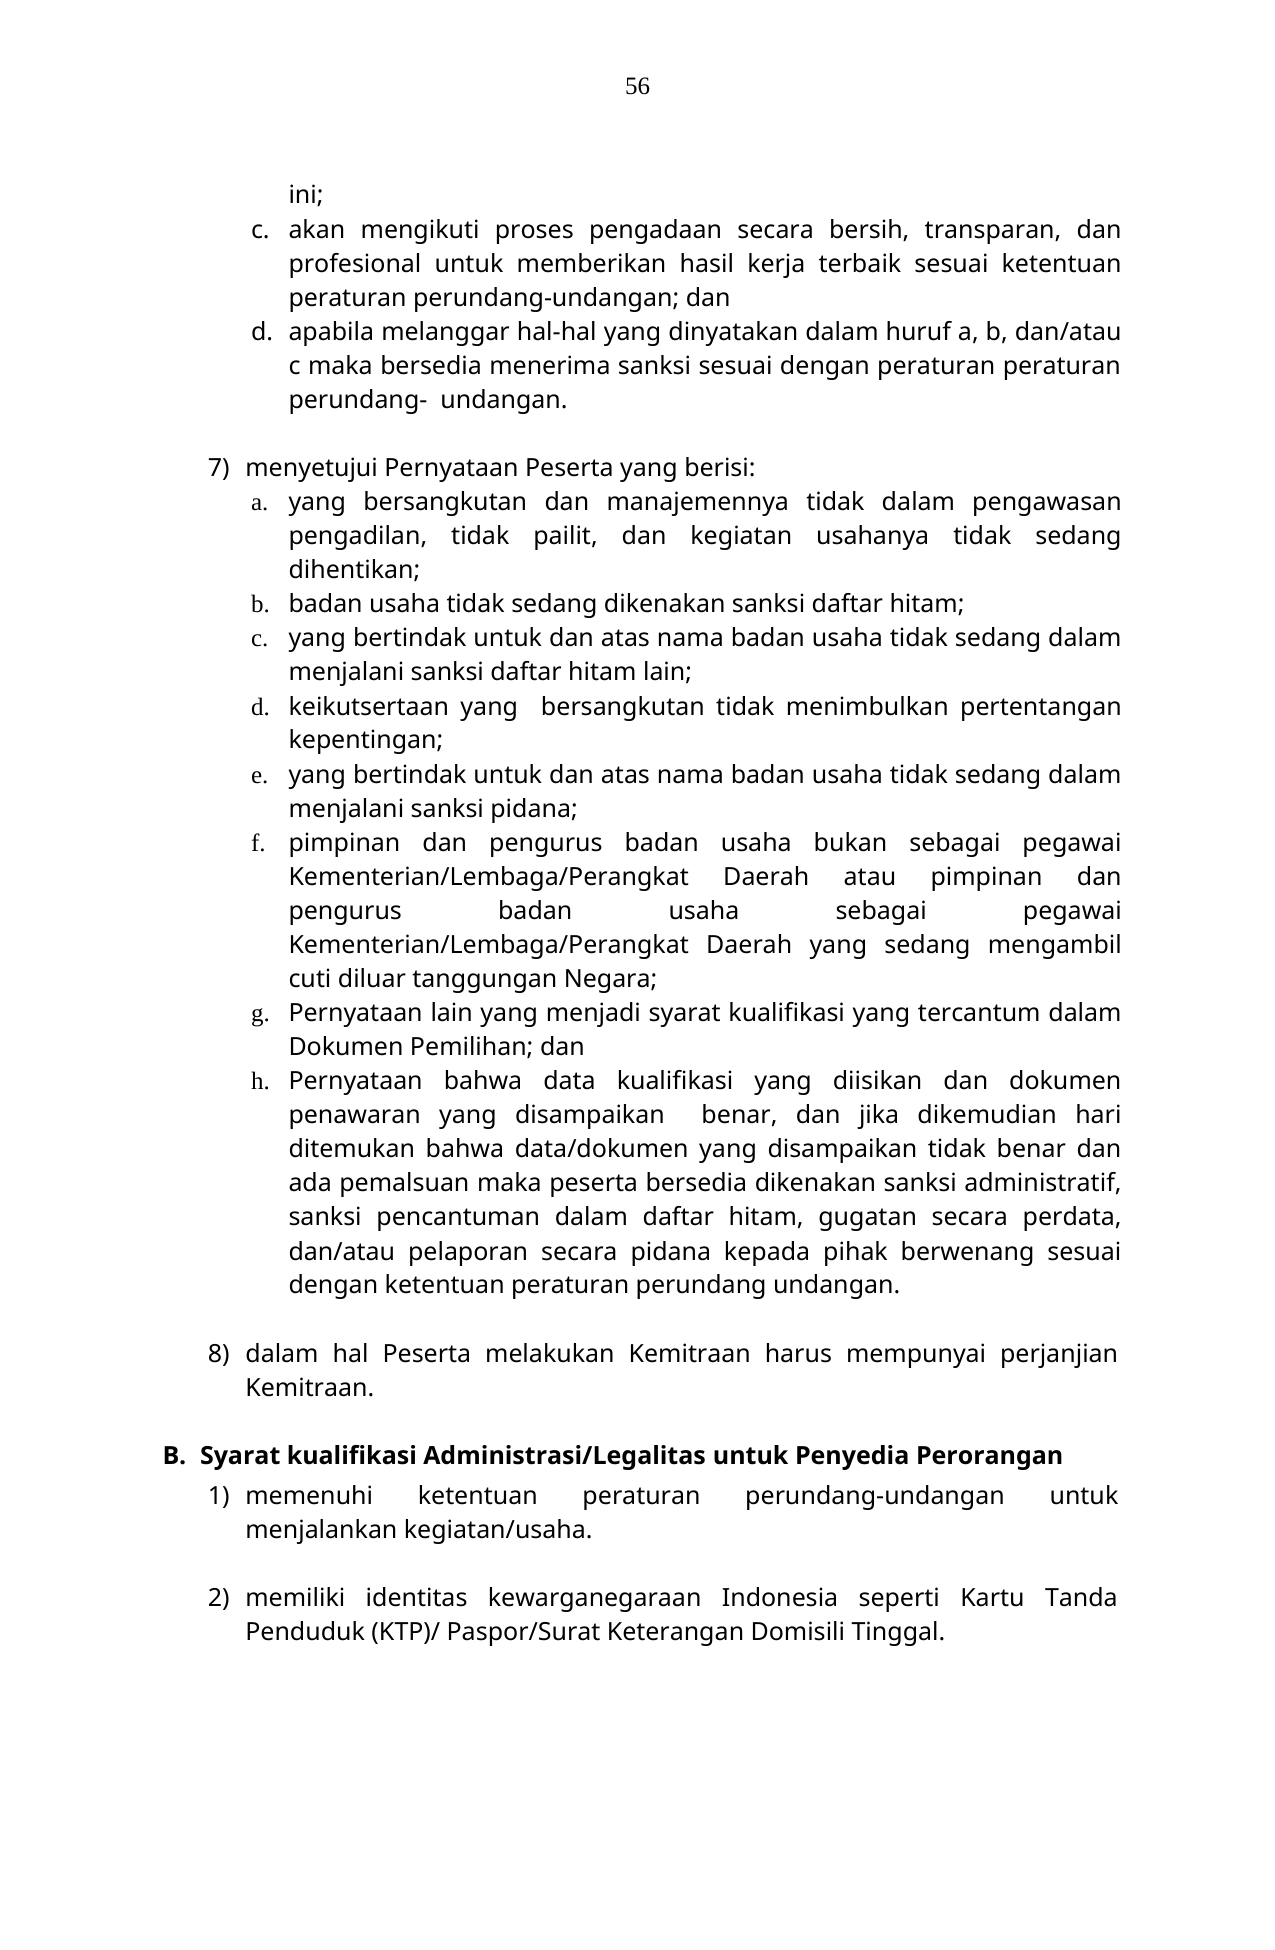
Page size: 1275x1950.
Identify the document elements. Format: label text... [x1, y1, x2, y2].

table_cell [159, 177, 1133, 450]
table_cell Syarat kualifikasi Administrasi/Legalitas untuk Penyedia Perorangan [159, 1438, 1133, 1477]
table_cell dalam hal Peserta melakukan Kemitraan harus mempunyai perjanjian Kemitraan. [159, 1335, 1133, 1437]
table_cell menyetujui Pernyataan Peserta yang berisi: yang bersangkutan dan manajemennya tidak dalam pengawasan pengadilan, tidak pailit, dan kegiatan usahanya tidak sedang dihentikan; badan usaha tidak sedang dikenakan sanksi daftar hitam; yang bertindak untuk dan atas nama badan usaha tidak sedang dalam menjalani sanksi daftar hitam lain; keikutsertaan yang bersangkutan tidak menimbulkan pertentangan kepentingan; yang bertindak untuk dan atas nama badan usaha tidak sedang dalam menjalani sanksi pidana; pimpinan dan pengurus badan usaha bukan sebagai pegawai Kementerian/Lembaga/Perangkat Daerah atau pimpinan dan pengurus badan usaha sebagai pegawai Kementerian/Lembaga/Perangkat Daerah yang sedang mengambil cuti diluar tanggungan Negara; Pernyataan lain yang menjadi syarat kualifikasi yang tercantum dalam Dokumen Pemilihan; dan Pernyataan bahwa data kualifikasi yang diisikan dan dokumen penawaran yang disampaikan benar, dan jika dikemudian hari ditemukan bahwa data/dokumen yang disampaikan tidak benar dan ada pemalsuan maka peserta bersedia dikenakan sanksi administratif, sanksi pencantuman dalam daftar hitam, gugatan secara perdata, dan/atau pelaporan secara pidana kepada pihak berwenang sesuai dengan ketentuan peraturan perundang undangan. [159, 450, 1133, 1335]
table_cell memenuhi ketentuan peraturan perundang-undangan untuk menjalankan kegiatan/usaha. memiliki identitas kewarganegaraan Indonesia seperti Kartu Tanda Penduduk (KTP)/ Paspor/Surat Keterangan Domisili Tinggal. [159, 1478, 1133, 1682]
